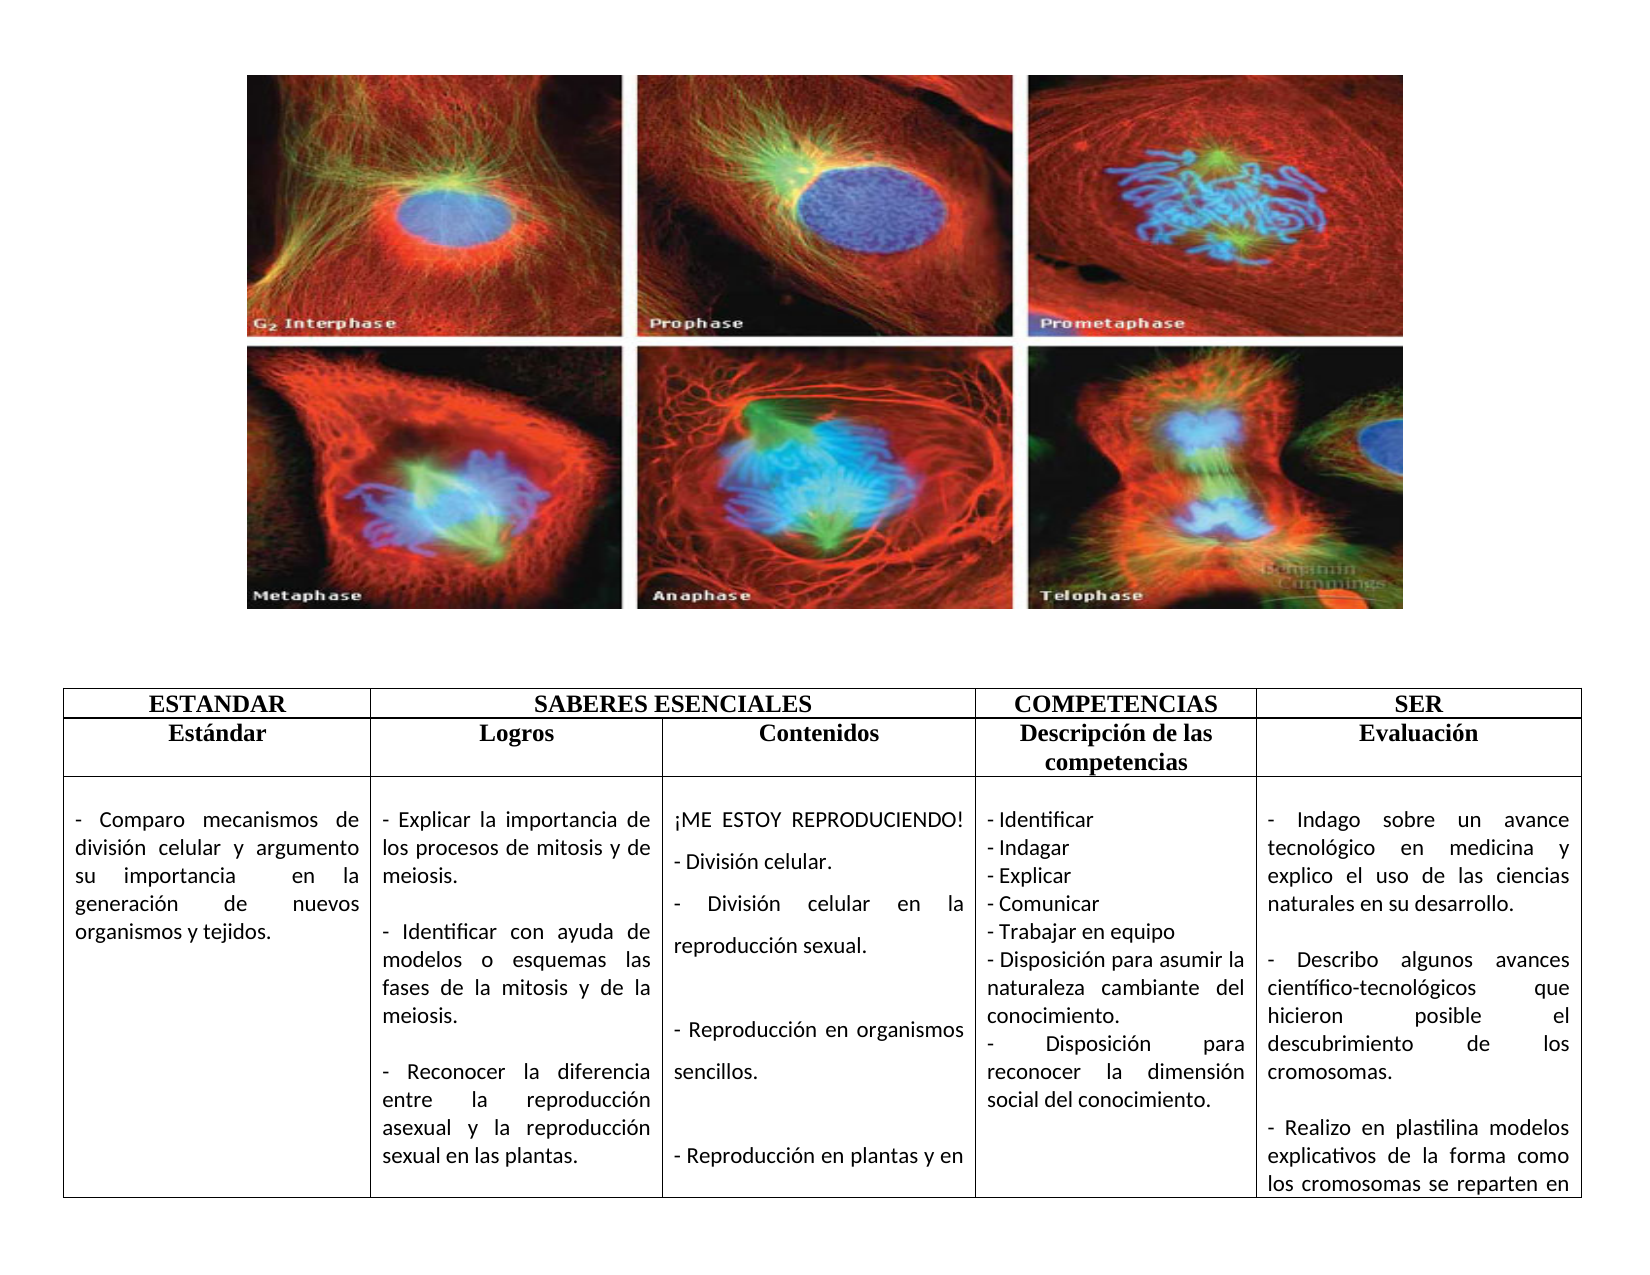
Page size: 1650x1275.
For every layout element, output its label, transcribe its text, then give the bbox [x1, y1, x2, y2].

table_header SABERES ESENCIALES [371, 689, 975, 717]
table_cell Estándar [64, 719, 370, 776]
table_cell Evaluación [1257, 719, 1581, 776]
picture [247, 75, 1403, 609]
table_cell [371, 777, 662, 1197]
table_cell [976, 777, 1256, 1197]
table_cell Descripción de las competencias [976, 719, 1256, 776]
table_cell Contenidos [663, 719, 975, 776]
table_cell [64, 777, 370, 1197]
table_cell Logros [371, 719, 662, 776]
table_header SER [1257, 689, 1581, 717]
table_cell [1257, 777, 1581, 1197]
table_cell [663, 777, 975, 1197]
table_header COMPETENCIAS [976, 689, 1256, 717]
table_header ESTANDAR [64, 689, 370, 717]
